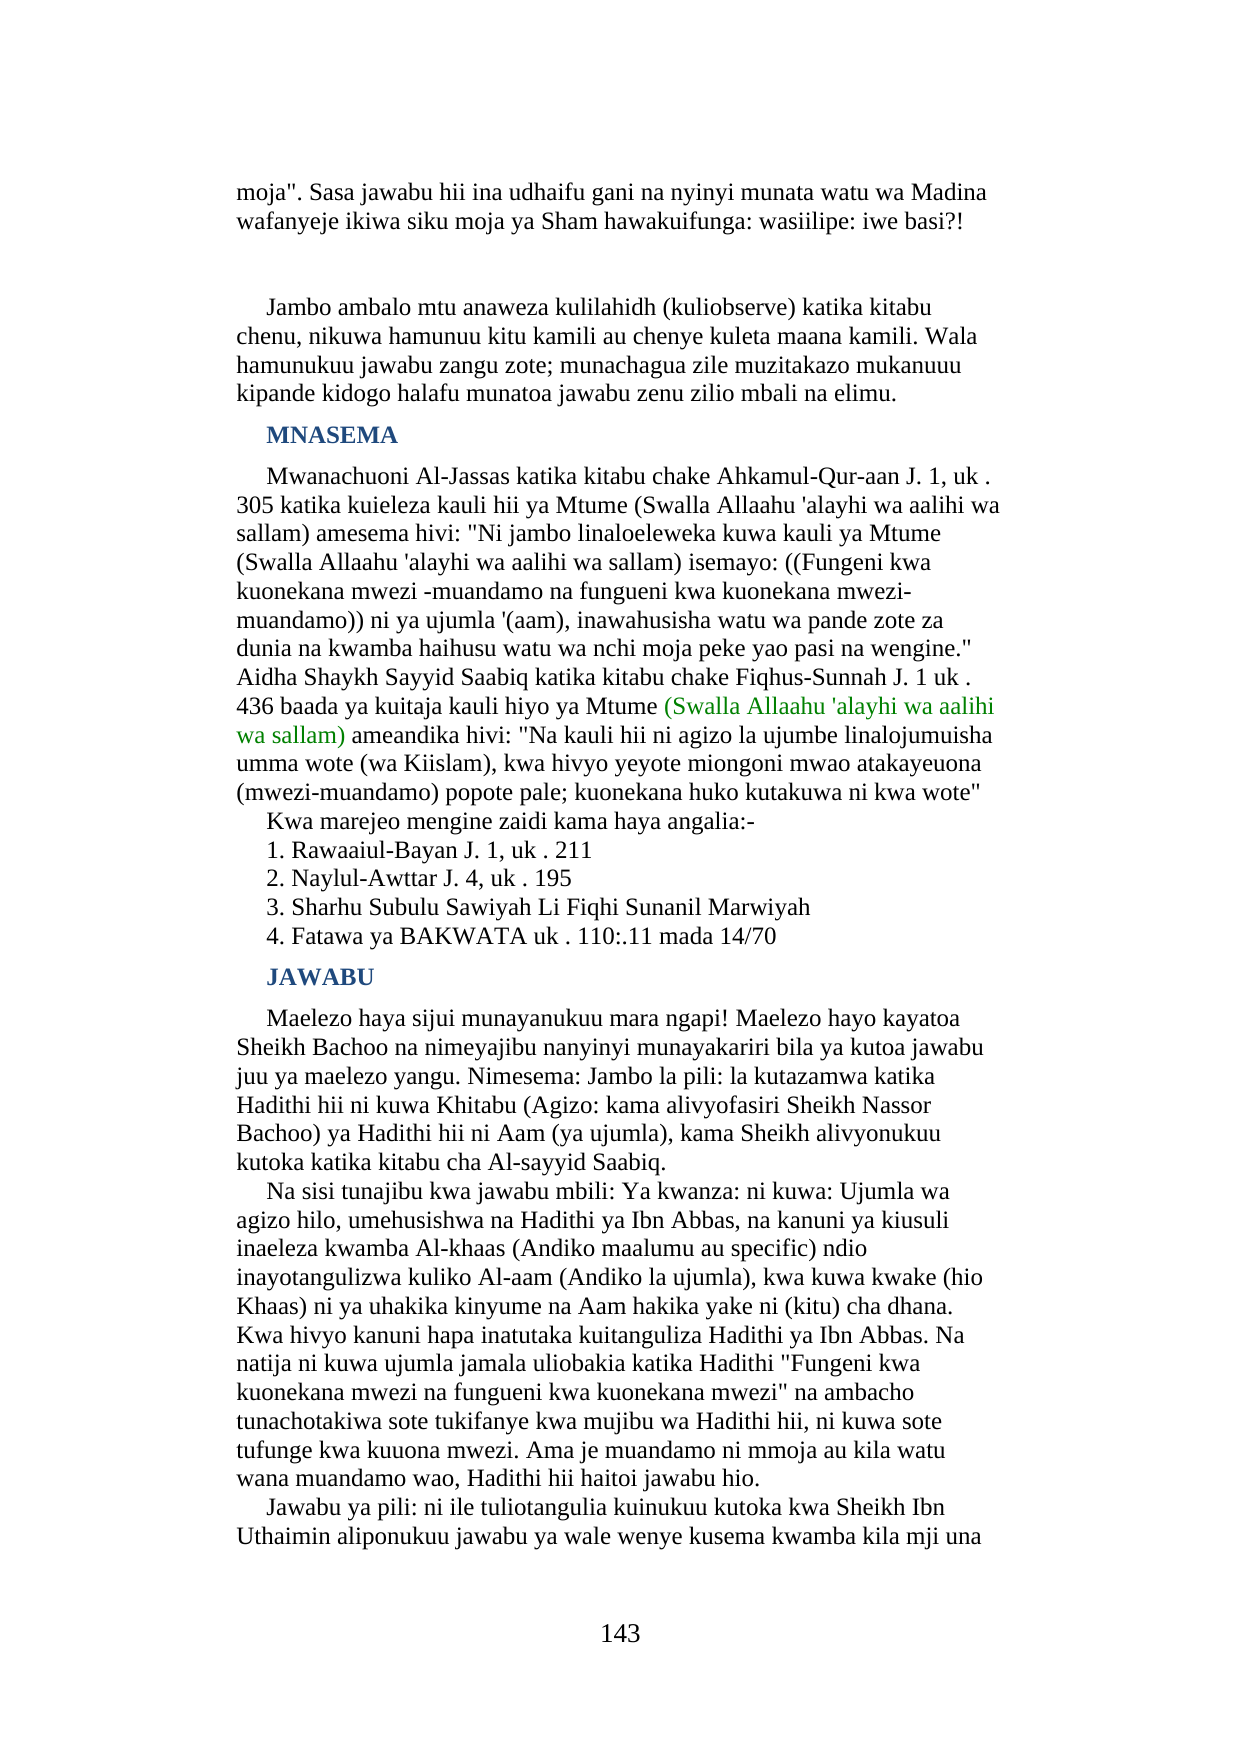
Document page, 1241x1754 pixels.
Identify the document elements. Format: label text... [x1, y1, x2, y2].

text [236, 1492, 1004, 1550]
text Mwanachuoni Al-Jassas katika kitabu chake Ahkamul-Qur-aan J. 1, uk . 305 katika kuieleza kauli hii ya Mtume (Swalla Allaahu 'alayhi wa aalihi wa sallam) amesema hivi: "Ni jambo linaloeleweka kuwa kauli ya Mtume (Swalla Allaahu 'alayhi wa aalihi wa sallam) isemayo: ((Fungeni kwa kuonekana mwezi -muandamo na fungueni kwa kuonekana mwezi-muandamo)) ni ya ujumla '(aam), inawahusisha watu wa pande zote za dunia na kwamba haihusu watu wa nchi moja peke yao pasi na wengine." Aidha Shaykh Sayyid Saabiq katika kitabu chake Fiqhus-Sunnah J. 1 uk . 436 baada ya kuitaja kauli hiyo ya Mtume (Swalla Allaahu 'alayhi wa aalihi wa sallam) ameandika hivi: "Na kauli hii ni agizo la ujumbe linalojumuisha umma wote (wa Kiislam), kwa hivyo yeyote miongoni mwao atakayeuona (mwezi-muandamo) popote pale; kuonekana huko kutakuwa ni kwa wote" [236, 461, 1004, 806]
text 1. Rawaaiul-Bayan J. 1, uk . 211 [236, 835, 1004, 863]
text Jambo ambalo mtu anaweza kulilahidh (kuliobserve) katika kitabu chenu, nikuwa hamunuu kitu kamili au chenye kuleta maana kamili. Wala hamunukuu jawabu zangu zote; munachagua zile muzitakazo mukanuuu kipande kidogo halafu munatoa jawabu zenu zilio mbali na elimu. [236, 292, 1004, 407]
subtitle JAWABU [236, 962, 1004, 991]
text Maelezo haya sijui munayanukuu mara ngapi! Maelezo hayo kayatoa Sheikh Bachoo na nimeyajibu nanyinyi munayakariri bila ya kutoa jawabu juu ya maelezo yangu. Nimesema: Jambo la pili: la kutazamwa katika Hadithi hii ni kuwa Khitabu (Agizo: kama alivyofasiri Sheikh Nassor Bachoo) ya Hadithi hii ni Aam (ya ujumla), kama Sheikh alivyonukuu kutoka katika kitabu cha Al-sayyid Saabiq. [236, 1003, 1004, 1176]
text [236, 177, 1004, 235]
text 3. Sharhu Subulu Sawiyah Li Fiqhi Sunanil Marwiyah [236, 892, 1004, 921]
text 2. Naylul-Awttar J. 4, uk . 195 [236, 863, 1004, 892]
text Kwa marejeo mengine zaidi kama haya angalia:- [236, 806, 1004, 835]
text 4. Fatawa ya BAKWATA uk . 110:.11 mada 14/70 [236, 921, 1004, 950]
text Na sisi tunajibu kwa jawabu mbili: Ya kwanza: ni kuwa: Ujumla wa agizo hilo, umehusishwa na Hadithi ya Ibn Abbas, na kanuni ya kiusuli inaeleza kwamba Al-khaas (Andiko maalumu au specific) ndio inayotangulizwa kuliko Al-aam (Andiko la ujumla), kwa kuwa kwake (hio Khaas) ni ya uhakika kinyume na Aam hakika yake ni (kitu) cha dhana. Kwa hivyo kanuni hapa inatutaka kuitanguliza Hadithi ya Ibn Abbas. Na natija ni kuwa ujumla jamala uliobakia katika Hadithi "Fungeni kwa kuonekana mwezi na fungueni kwa kuonekana mwezi" na ambacho tunachotakiwa sote tukifanye kwa mujibu wa Hadithi hii, ni kuwa sote tufunge kwa kuuona mwezi. Ama je muandamo ni mmoja au kila watu wana muandamo wao, Hadithi hii haitoi jawabu hio. [236, 1176, 1004, 1492]
subtitle MNASEMA [236, 420, 1004, 448]
